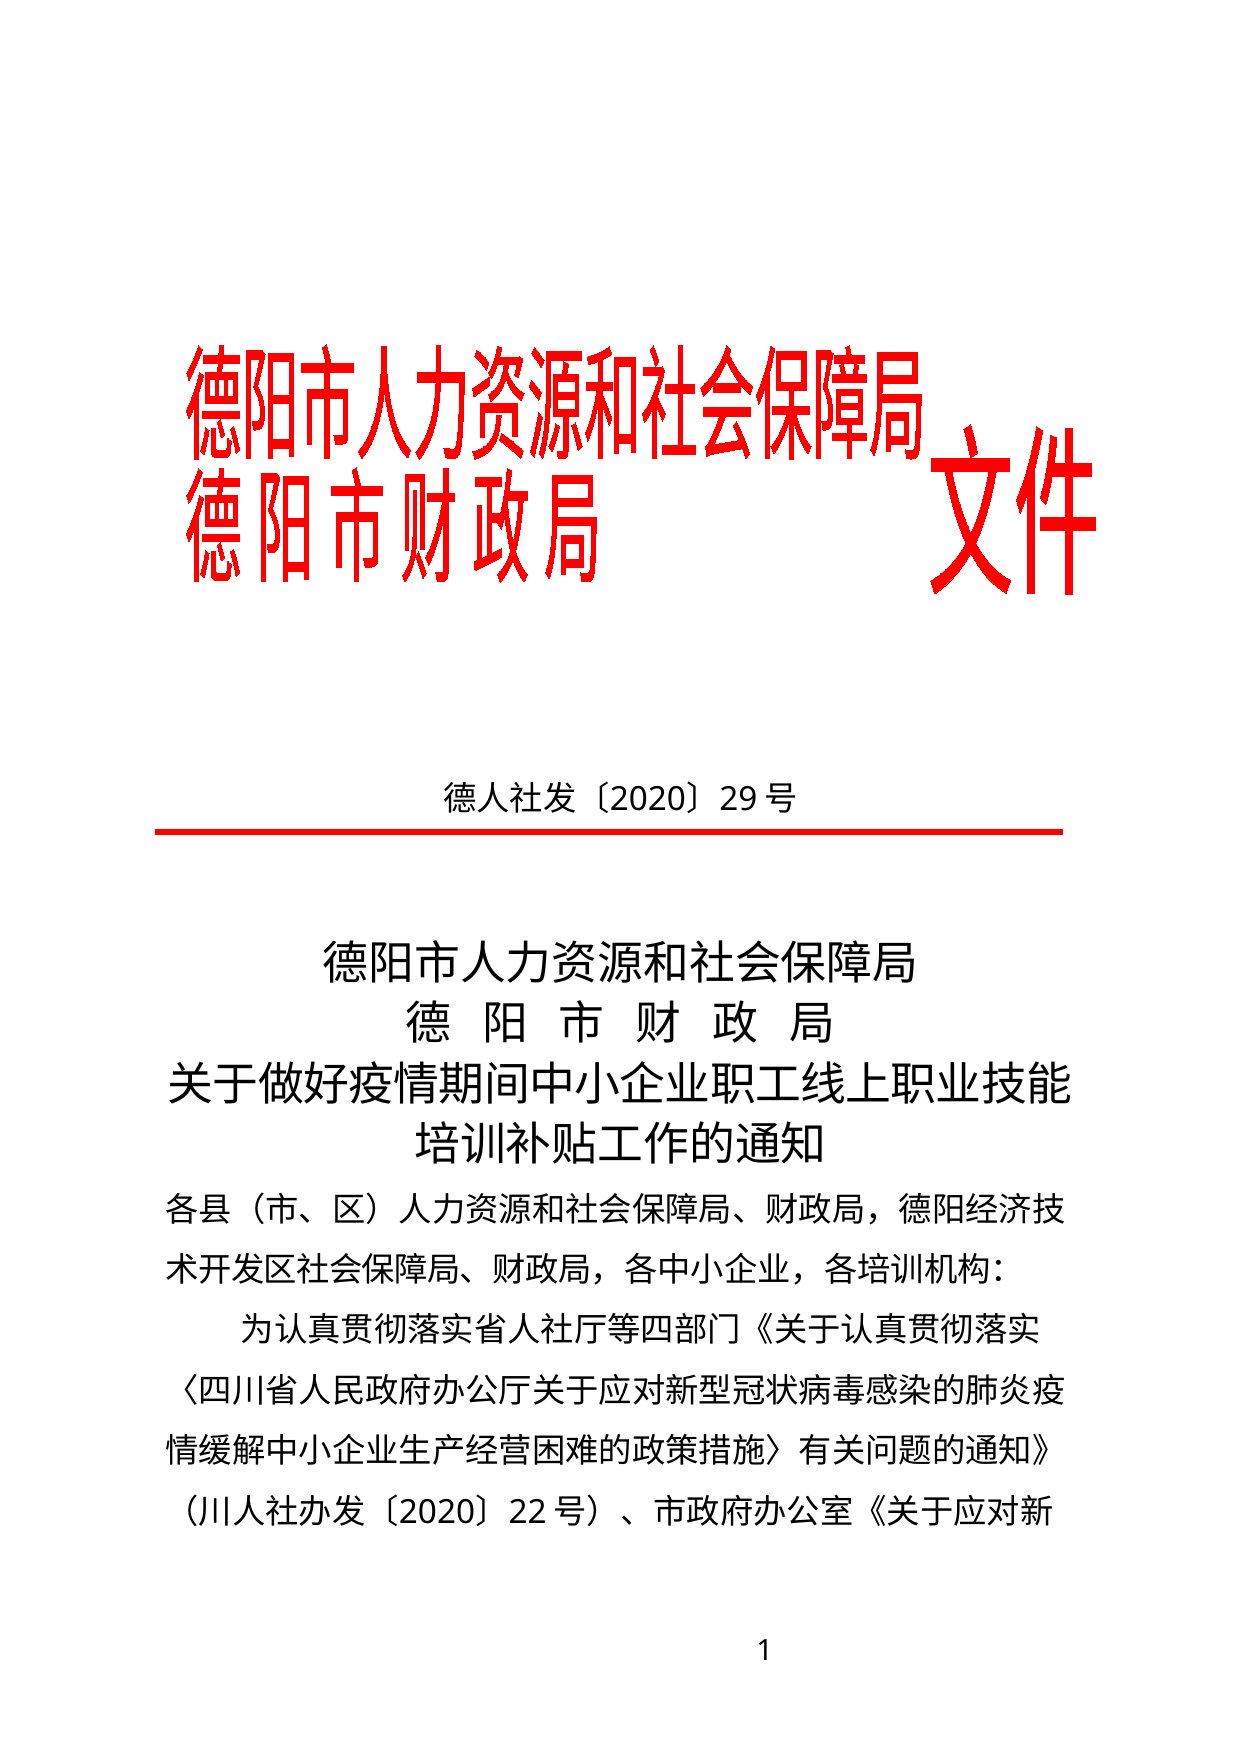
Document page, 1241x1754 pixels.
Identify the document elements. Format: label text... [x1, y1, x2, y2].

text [165, 1293, 1075, 1535]
text 关于做好疫情期间中小企业职工线上职业技能 [165, 1052, 1075, 1112]
text 各县（市、区）人力资源和社会保障局、财政局，德阳经济技术开发区社会保障局、财政局，各中小企业，各培训机构： [165, 1173, 1075, 1293]
text 德人社发〔2020〕29号 [165, 772, 1075, 821]
text 培训补贴工作的通知 [165, 1112, 1075, 1173]
text 德 阳 市 财 政 局 [165, 991, 1075, 1052]
text 德阳市人力资源和社会保障局 [165, 931, 1075, 991]
